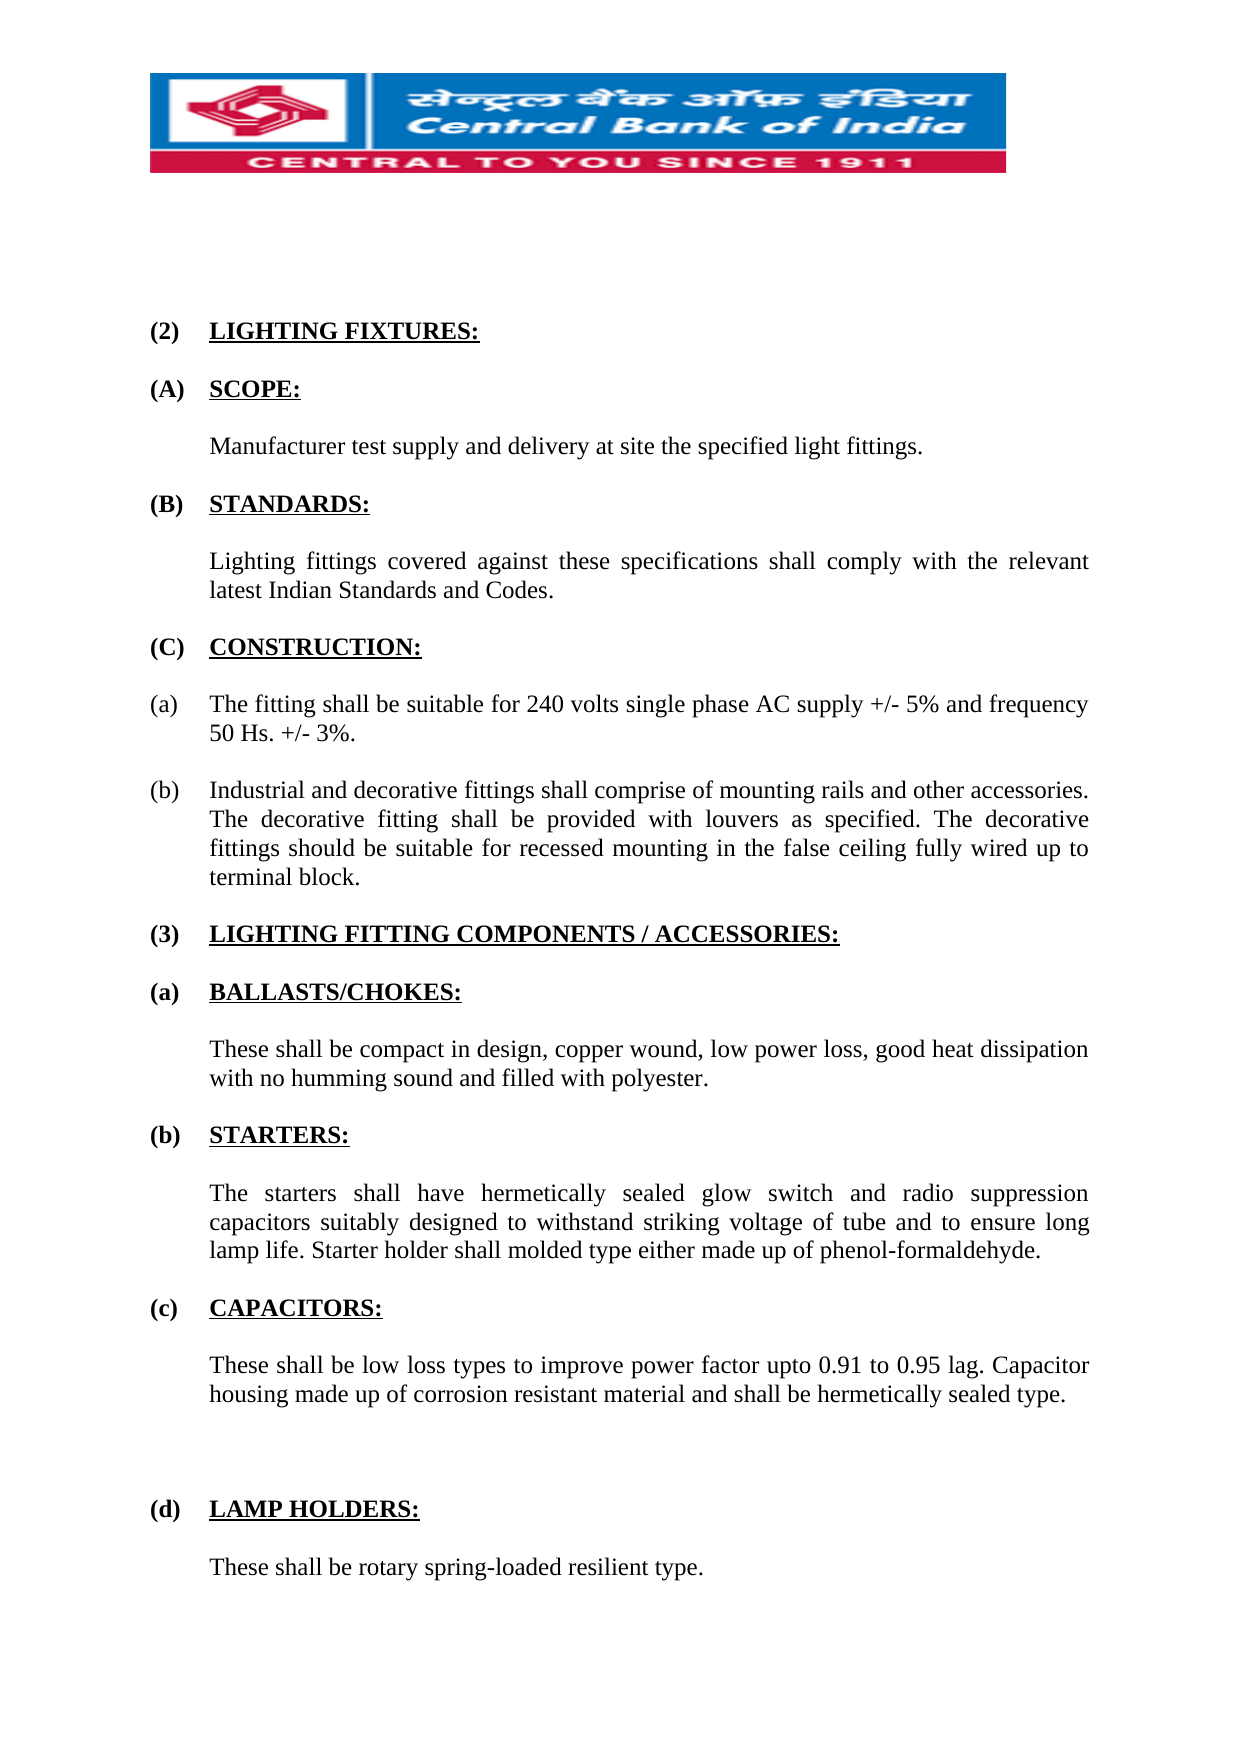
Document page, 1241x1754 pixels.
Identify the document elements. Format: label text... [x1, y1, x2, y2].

text The starters shall have hermetically sealed glow switch and radio suppression capacitors suitably designed to withstand striking voltage of tube and to ensure long lamp life. Starter holder shall molded type either made up of phenol-formaldehyde. [150, 1178, 1090, 1264]
text These shall be compact in design, copper wound, low power loss, good heat dissipation with no humming sound and filled with polyester. [150, 1034, 1090, 1092]
text (A) SCOPE: [150, 374, 1090, 402]
text (3) LIGHTING FITTING COMPONENTS / ACCESSORIES: [150, 919, 1090, 948]
text (2) LIGHTING FIXTURES: [150, 316, 1090, 345]
text (b) Industrial and decorative fittings shall comprise of mounting rails and other accessories. The decorative fitting shall be provided with louvers as specified. The decorative fittings should be suitable for recessed mounting in the false ceiling fully wired up to terminal block. [150, 776, 1090, 891]
text Manufacturer test supply and delivery at site the specified light fittings. [150, 431, 1090, 460]
text (C) CONSTRUCTION: [150, 632, 1090, 661]
picture [150, 73, 1007, 173]
text (a) The fitting shall be suitable for 240 volts single phase AC supply +/- 5% and frequency 50 Hs. +/- 3%. [150, 689, 1090, 747]
text These shall be rotary spring-loaded resilient type. [150, 1552, 1090, 1581]
text (d) LAMP HOLDERS: [150, 1494, 1090, 1523]
text These shall be low loss types to improve power factor upto 0.91 to 0.95 lag. Capacitor housing made up of corrosion resistant material and shall be hermetically sealed type. [150, 1351, 1090, 1408]
text (a) BALLASTS/CHOKES: [150, 977, 1090, 1006]
text (b) STARTERS: [150, 1121, 1090, 1149]
text (c) CAPACITORS: [150, 1293, 1090, 1322]
text Lighting fittings covered against these specifications shall comply with the relevant latest Indian Standards and Codes. [150, 546, 1090, 604]
text (B) STANDARDS: [150, 489, 1090, 517]
